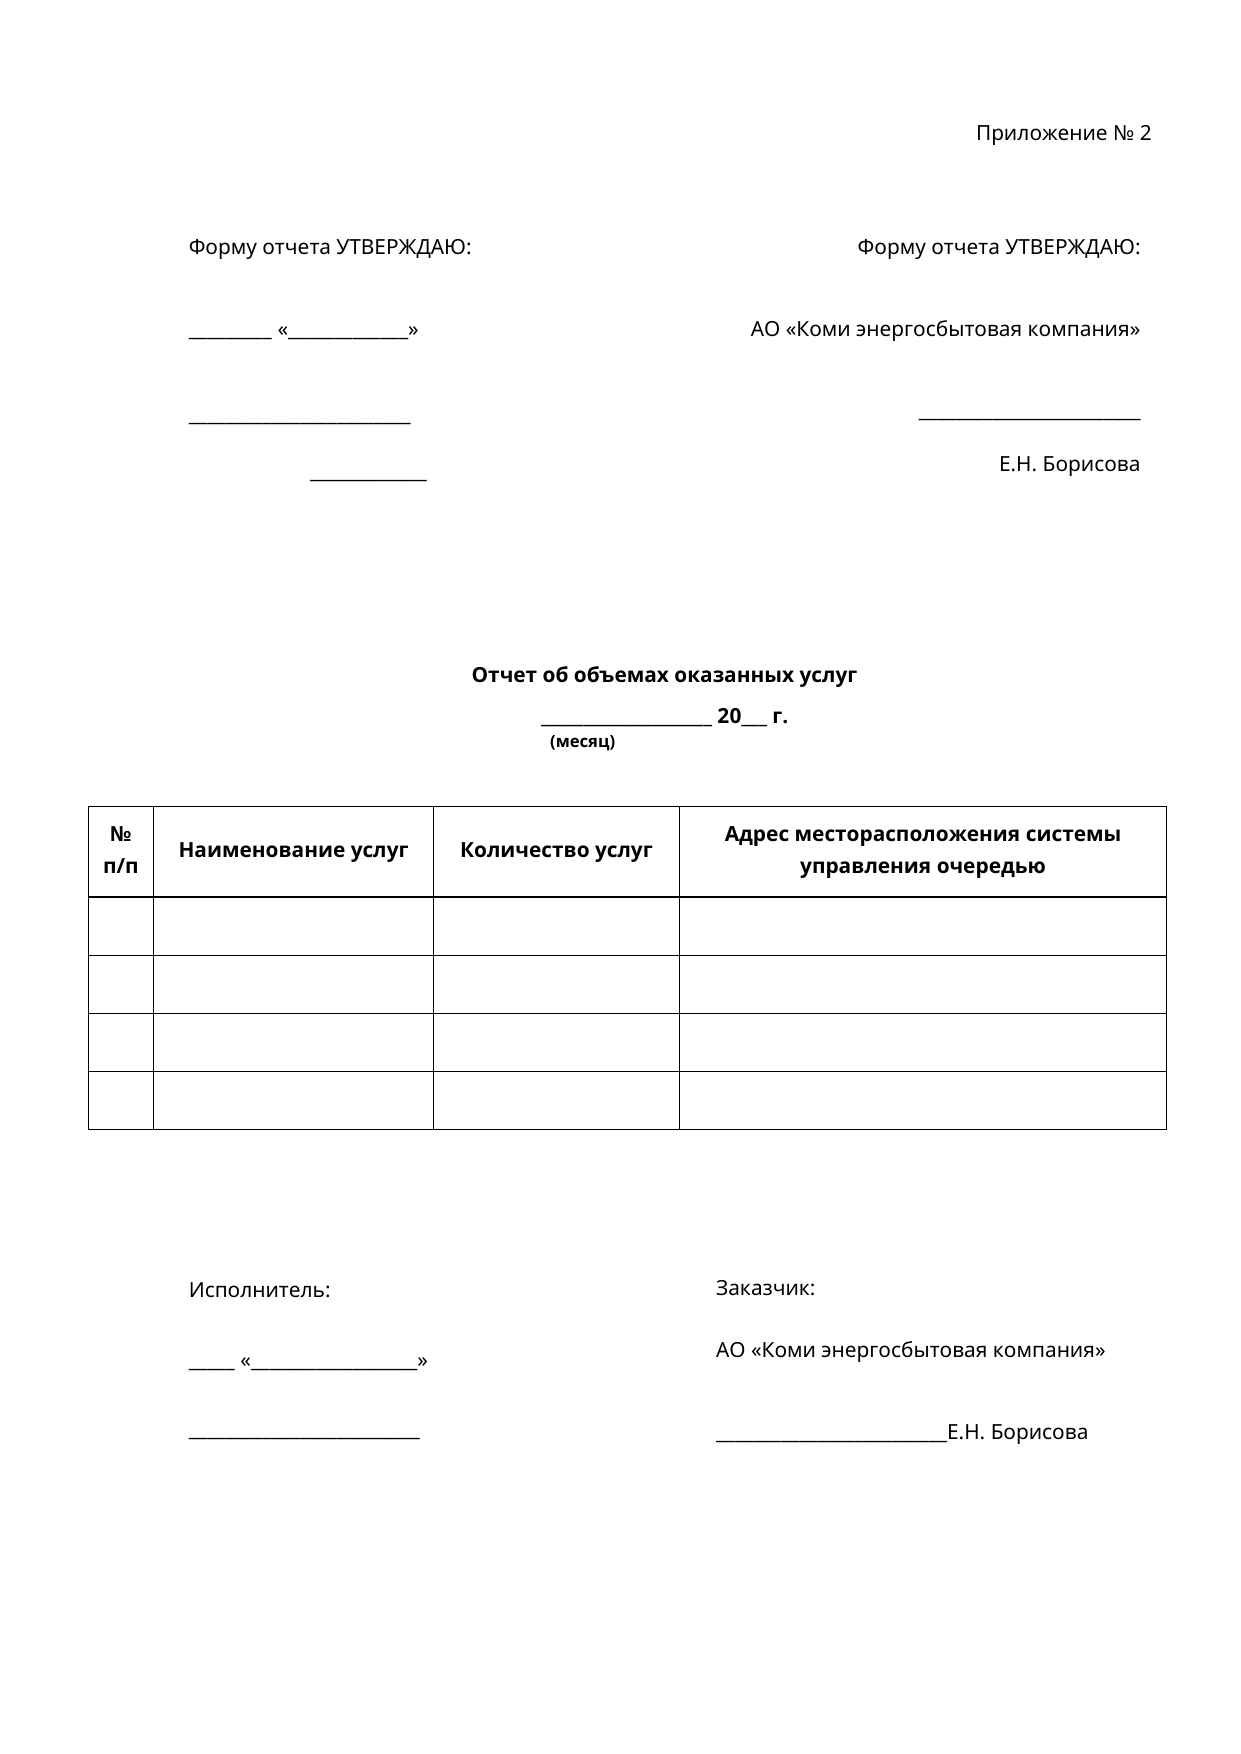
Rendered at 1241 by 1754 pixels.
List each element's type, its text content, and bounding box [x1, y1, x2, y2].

text (месяц) [177, 729, 1152, 752]
table_cell [680, 1072, 1166, 1128]
table_cell [154, 1072, 433, 1128]
table_cell [434, 956, 679, 1012]
table_cell [89, 956, 153, 1012]
table_cell [434, 1072, 679, 1128]
table_cell [680, 1014, 1166, 1071]
table_header Адрес месторасположения системы управления очередью [680, 807, 1166, 896]
table_cell [434, 1014, 679, 1071]
table_cell [434, 898, 679, 954]
table_header Количество услуг [434, 807, 679, 896]
table_header Форму отчета УТВЕРЖДАЮ: _________ «_____________» ________________________ _____________ [177, 232, 678, 566]
table_header № п/п [89, 807, 153, 896]
table_header Форму отчета УТВЕРЖДАЮ: АО «Коми энергосбытовая компания» ________________________ Е.Н. Борисова [678, 232, 1152, 566]
text Приложение № 2 [177, 118, 1152, 147]
table_cell [154, 1014, 433, 1071]
text ____________________ 20___ г. [177, 701, 1152, 729]
table_cell [154, 898, 433, 954]
table_cell [89, 1072, 153, 1128]
table_cell [680, 956, 1166, 1012]
table_cell [89, 898, 153, 954]
table_cell [154, 956, 433, 1012]
table_cell [89, 1014, 153, 1071]
text Отчет об объемах оказанных услуг [177, 660, 1152, 688]
table_cell [680, 898, 1166, 954]
table_header Заказчик: АО «Коми энергосбытовая компания» _________________________Е.Н. Борисова [705, 1183, 1152, 1506]
table_header Наименование услуг [154, 807, 433, 896]
table_header Исполнитель: _____ «__________________» _________________________ [177, 1183, 704, 1506]
